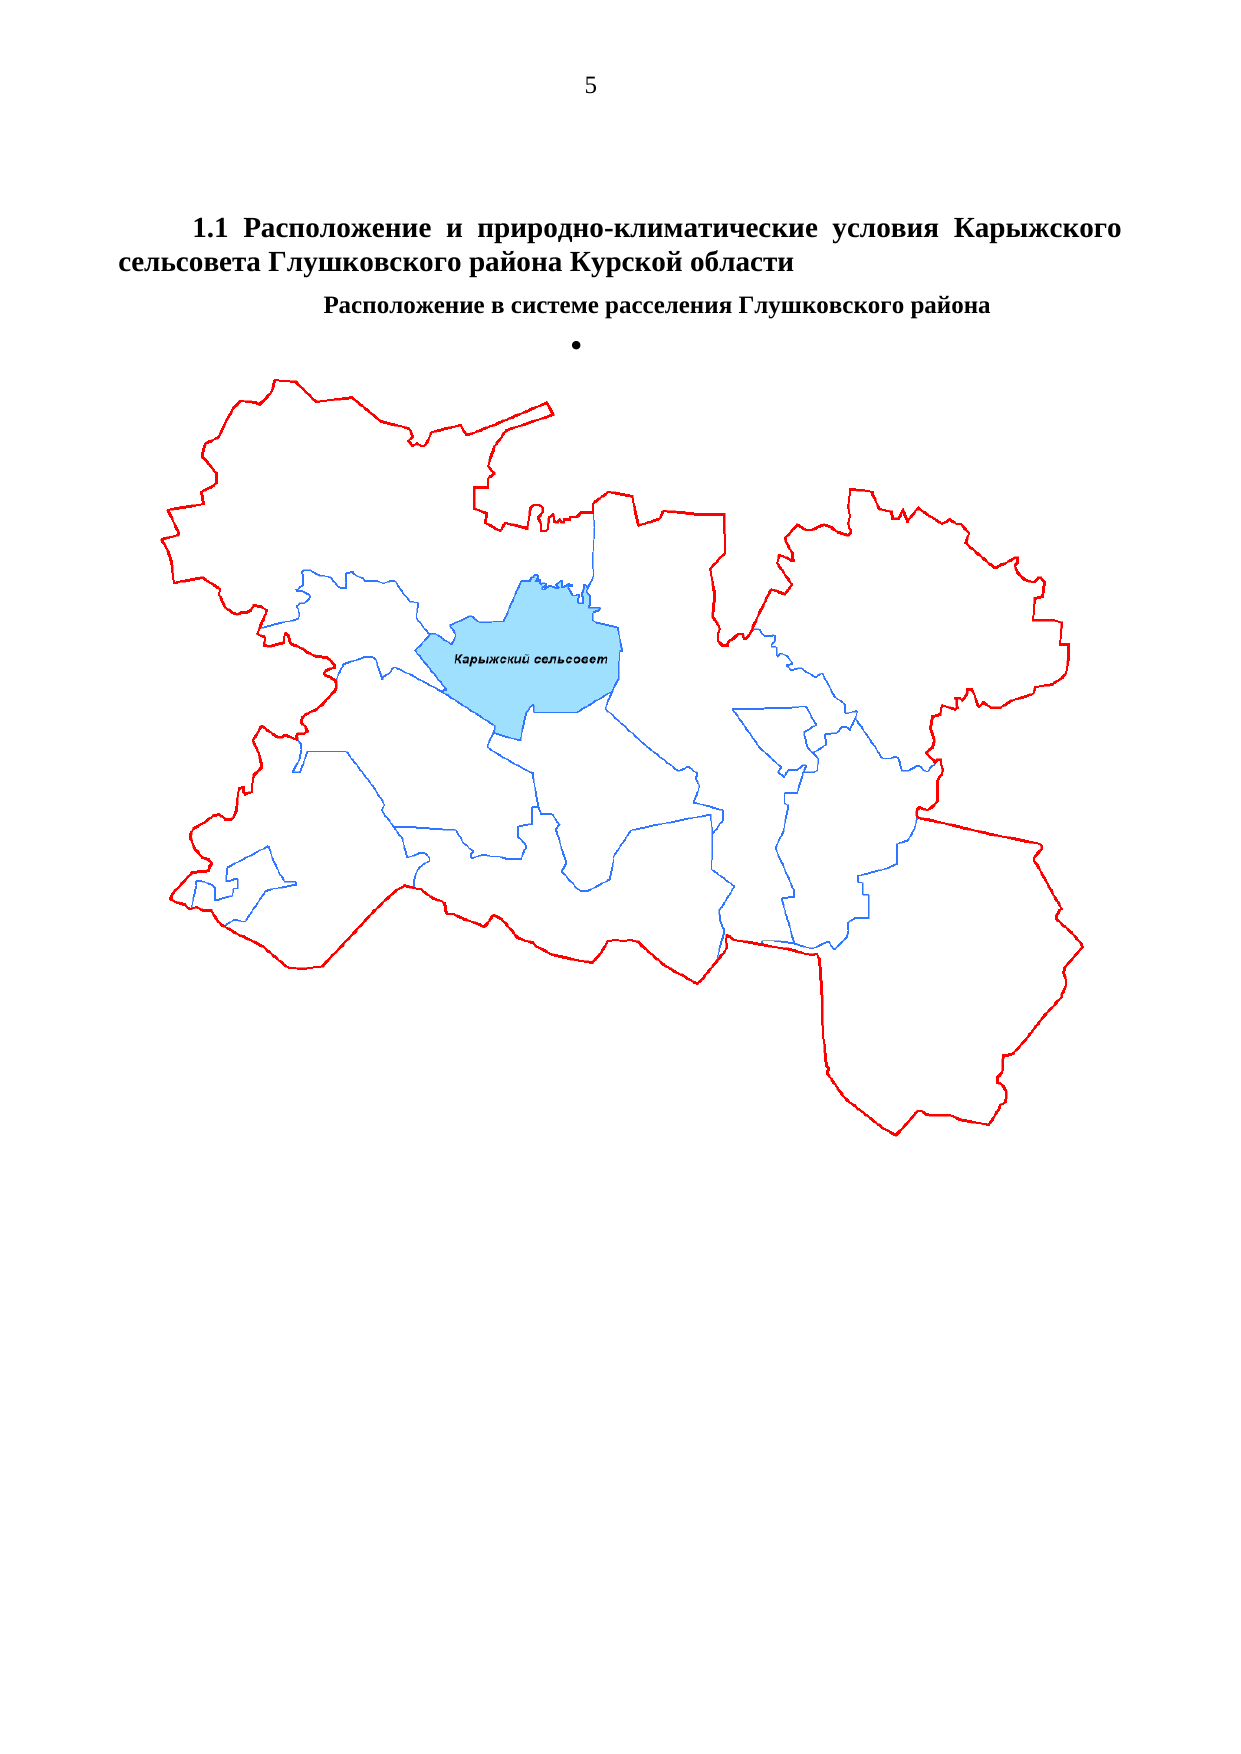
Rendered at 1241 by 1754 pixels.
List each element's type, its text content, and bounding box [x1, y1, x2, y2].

text 1.1 Расположение и природно-климатические условия Карыжского сельсовета Глушковского района Курской области [118, 210, 1122, 277]
text Расположение в системе расселения Глушковского района [118, 290, 1122, 318]
picture [147, 374, 1093, 1156]
